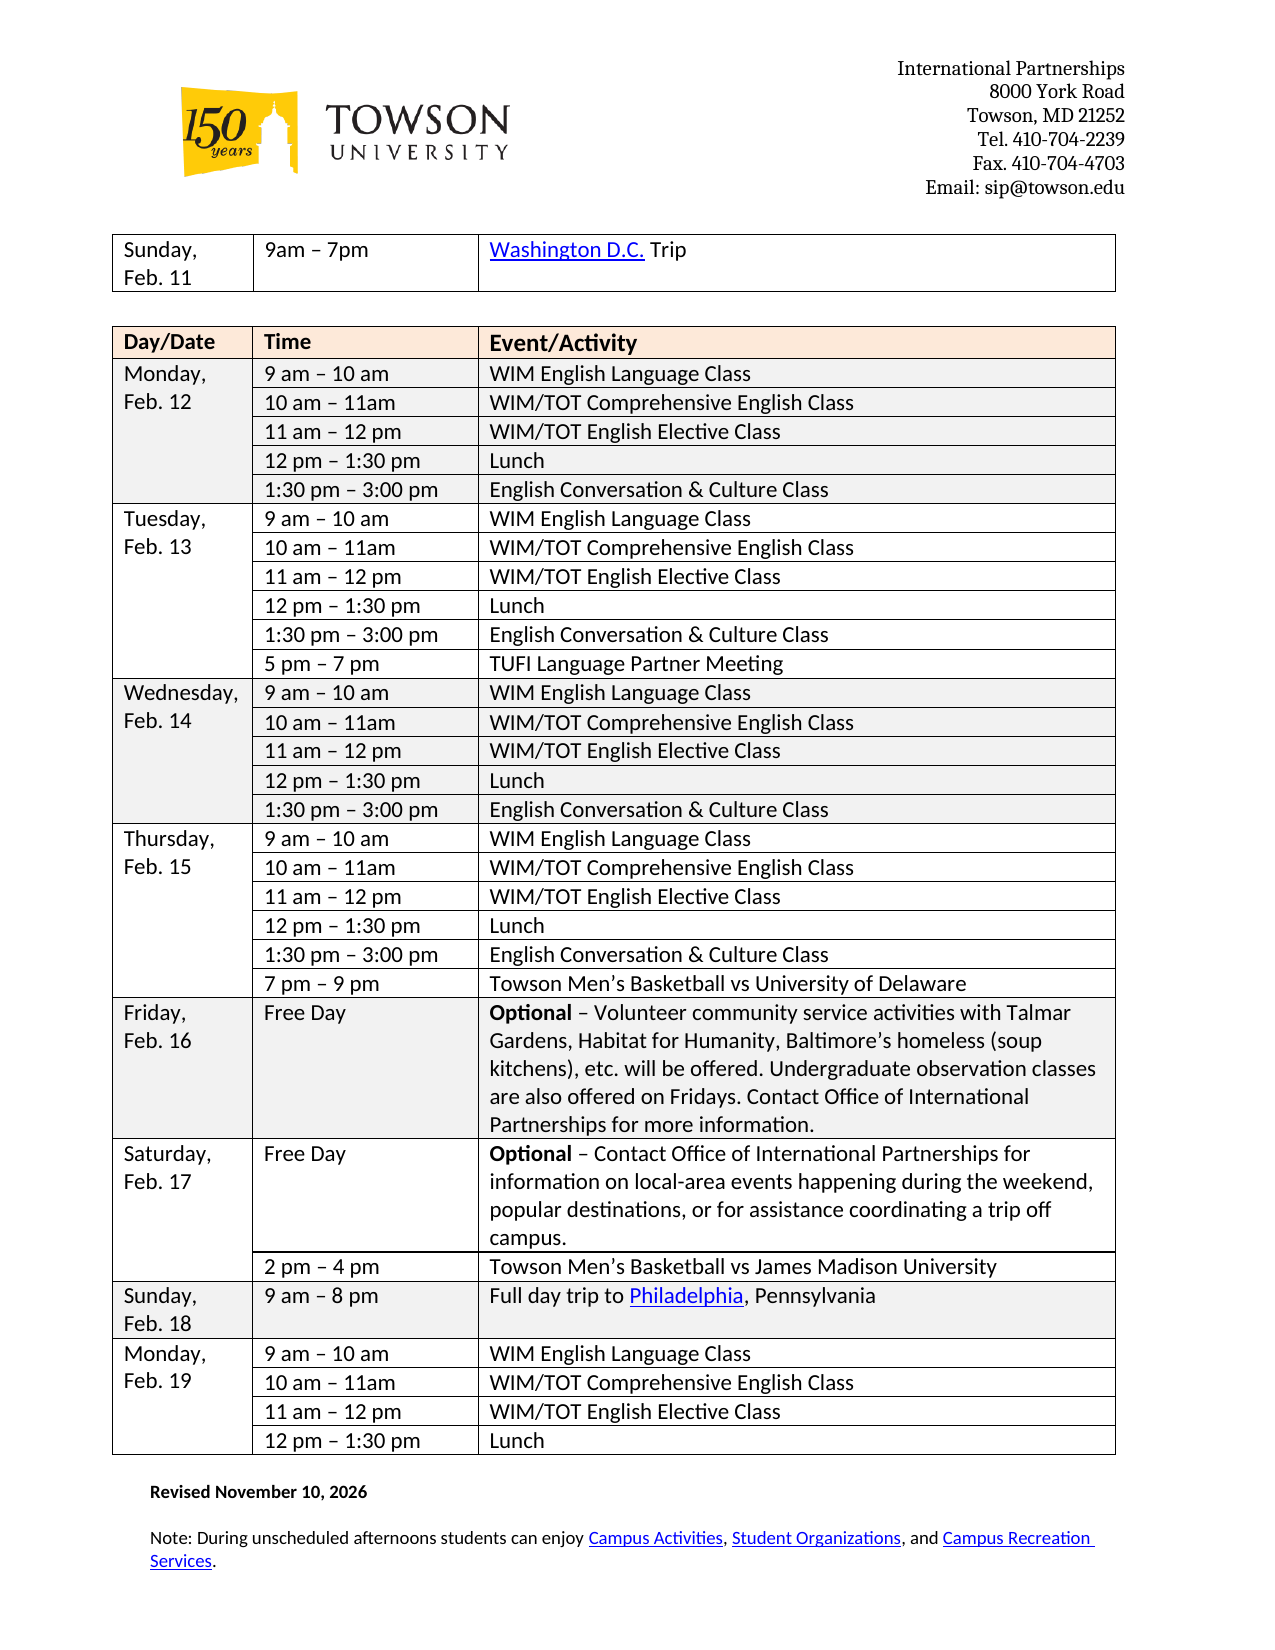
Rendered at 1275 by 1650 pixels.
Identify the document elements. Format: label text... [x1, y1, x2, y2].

table_cell Free Day [253, 998, 478, 1138]
picture [150, 57, 542, 207]
table_cell 10 am – 11am [253, 708, 478, 736]
table_cell 11 am – 12 pm [253, 417, 478, 445]
table_cell 1:30 pm – 3:00 pm [253, 620, 478, 648]
table_cell 12 pm – 1:30 pm [253, 1426, 478, 1454]
table_cell WIM/TOT English Elective Class [479, 882, 1115, 910]
table_cell English Conversation & Culture Class [479, 795, 1115, 823]
table_cell TUFI Language Partner Meeting [479, 650, 1115, 677]
table_cell WIM/TOT Comprehensive English Class [479, 853, 1115, 881]
table_cell 11 am – 12 pm [253, 882, 478, 910]
table_cell Optional – Volunteer community service activities with Talmar Gardens, Habitat for Humanity, Baltimore’s homeless (soup kitchens), etc. will be offered. Undergraduate observation classes are also offered on Fridays. Contact Office of International Partnerships for more information. [479, 998, 1115, 1138]
table_cell Lunch [479, 446, 1115, 474]
table_cell 10 am – 11am [253, 388, 478, 416]
table_cell 12 pm – 1:30 pm [253, 911, 478, 939]
table_cell WIM/TOT English Elective Class [479, 1397, 1115, 1425]
table_cell WIM/TOT English Elective Class [479, 417, 1115, 445]
table_cell Washington D.C. Trip [479, 235, 1115, 291]
table_cell WIM English Language Class [479, 359, 1115, 387]
table_cell 12 pm – 1:30 pm [253, 766, 478, 794]
table_cell 9 am – 10 am [253, 504, 478, 532]
table_header Event/Activity [479, 327, 1115, 358]
table_cell WIM/TOT Comprehensive English Class [479, 388, 1115, 416]
table_cell 11 am – 12 pm [253, 562, 478, 590]
table_cell Free Day [253, 1139, 478, 1251]
table_cell WIM/TOT Comprehensive English Class [479, 708, 1115, 736]
table_cell Wednesday, Feb. 14 [113, 679, 252, 823]
table_cell Lunch [479, 766, 1115, 794]
table_cell 2 pm – 4 pm [253, 1253, 478, 1281]
table_header Day/Date [113, 327, 252, 358]
table_cell WIM English Language Class [479, 504, 1115, 532]
table_cell Monday, Feb. 12 [113, 359, 252, 503]
table_cell 9 am – 10 am [253, 824, 478, 852]
table_cell 1:30 pm – 3:00 pm [253, 940, 478, 968]
table_cell 12 pm – 1:30 pm [253, 591, 478, 619]
table_cell 10 am – 11am [253, 533, 478, 561]
table_cell Thursday, Feb. 15 [113, 824, 252, 997]
table_cell 10 am – 11am [253, 853, 478, 881]
table_cell Optional – Contact Office of International Partnerships for information on local-area events happening during the weekend, popular destinations, or for assistance coordinating a trip off campus. [479, 1139, 1115, 1251]
table_cell 1:30 pm – 3:00 pm [253, 475, 478, 503]
table_cell Saturday, Feb. 17 [113, 1139, 252, 1281]
table_cell Full day trip to Philadelphia, Pennsylvania [479, 1282, 1115, 1338]
table_header Time [253, 327, 478, 358]
table_cell WIM English Language Class [479, 679, 1115, 707]
table_cell WIM/TOT English Elective Class [479, 562, 1115, 590]
table_cell 1:30 pm – 3:00 pm [253, 795, 478, 823]
table_cell Towson Men’s Basketball vs University of Delaware [479, 969, 1115, 997]
table_cell 5 pm – 7 pm [253, 650, 478, 677]
table_cell 7 pm – 9 pm [253, 969, 478, 997]
table_cell 9 am – 10 am [253, 359, 478, 387]
table_cell Lunch [479, 911, 1115, 939]
table_cell WIM English Language Class [479, 1339, 1115, 1367]
table_cell 9 am – 10 am [253, 679, 478, 707]
table_cell 9am – 7pm [254, 235, 478, 291]
table_cell Monday, Feb. 19 [113, 1339, 252, 1454]
table_cell 9 am – 10 am [253, 1339, 478, 1367]
table_cell Lunch [479, 591, 1115, 619]
table_cell 9 am – 8 pm [253, 1282, 478, 1338]
table_cell 11 am – 12 pm [253, 1397, 478, 1425]
table_cell Sunday, Feb. 11 [113, 235, 253, 291]
table_cell Sunday, Feb. 18 [113, 1282, 252, 1338]
table_cell English Conversation & Culture Class [479, 475, 1115, 503]
table_cell WIM/TOT English Elective Class [479, 737, 1115, 765]
table_cell Tuesday, Feb. 13 [113, 504, 252, 677]
table_cell 10 am – 11am [253, 1368, 478, 1396]
table_cell WIM English Language Class [479, 824, 1115, 852]
table_cell Friday, Feb. 16 [113, 998, 252, 1138]
table_cell English Conversation & Culture Class [479, 940, 1115, 968]
table_cell Lunch [479, 1426, 1115, 1454]
table_cell WIM/TOT Comprehensive English Class [479, 1368, 1115, 1396]
table_cell 11 am – 12 pm [253, 737, 478, 765]
table_cell Towson Men’s Basketball vs James Madison University [479, 1253, 1115, 1281]
table_cell English Conversation & Culture Class [479, 620, 1115, 648]
table_cell 12 pm – 1:30 pm [253, 446, 478, 474]
table_cell WIM/TOT Comprehensive English Class [479, 533, 1115, 561]
